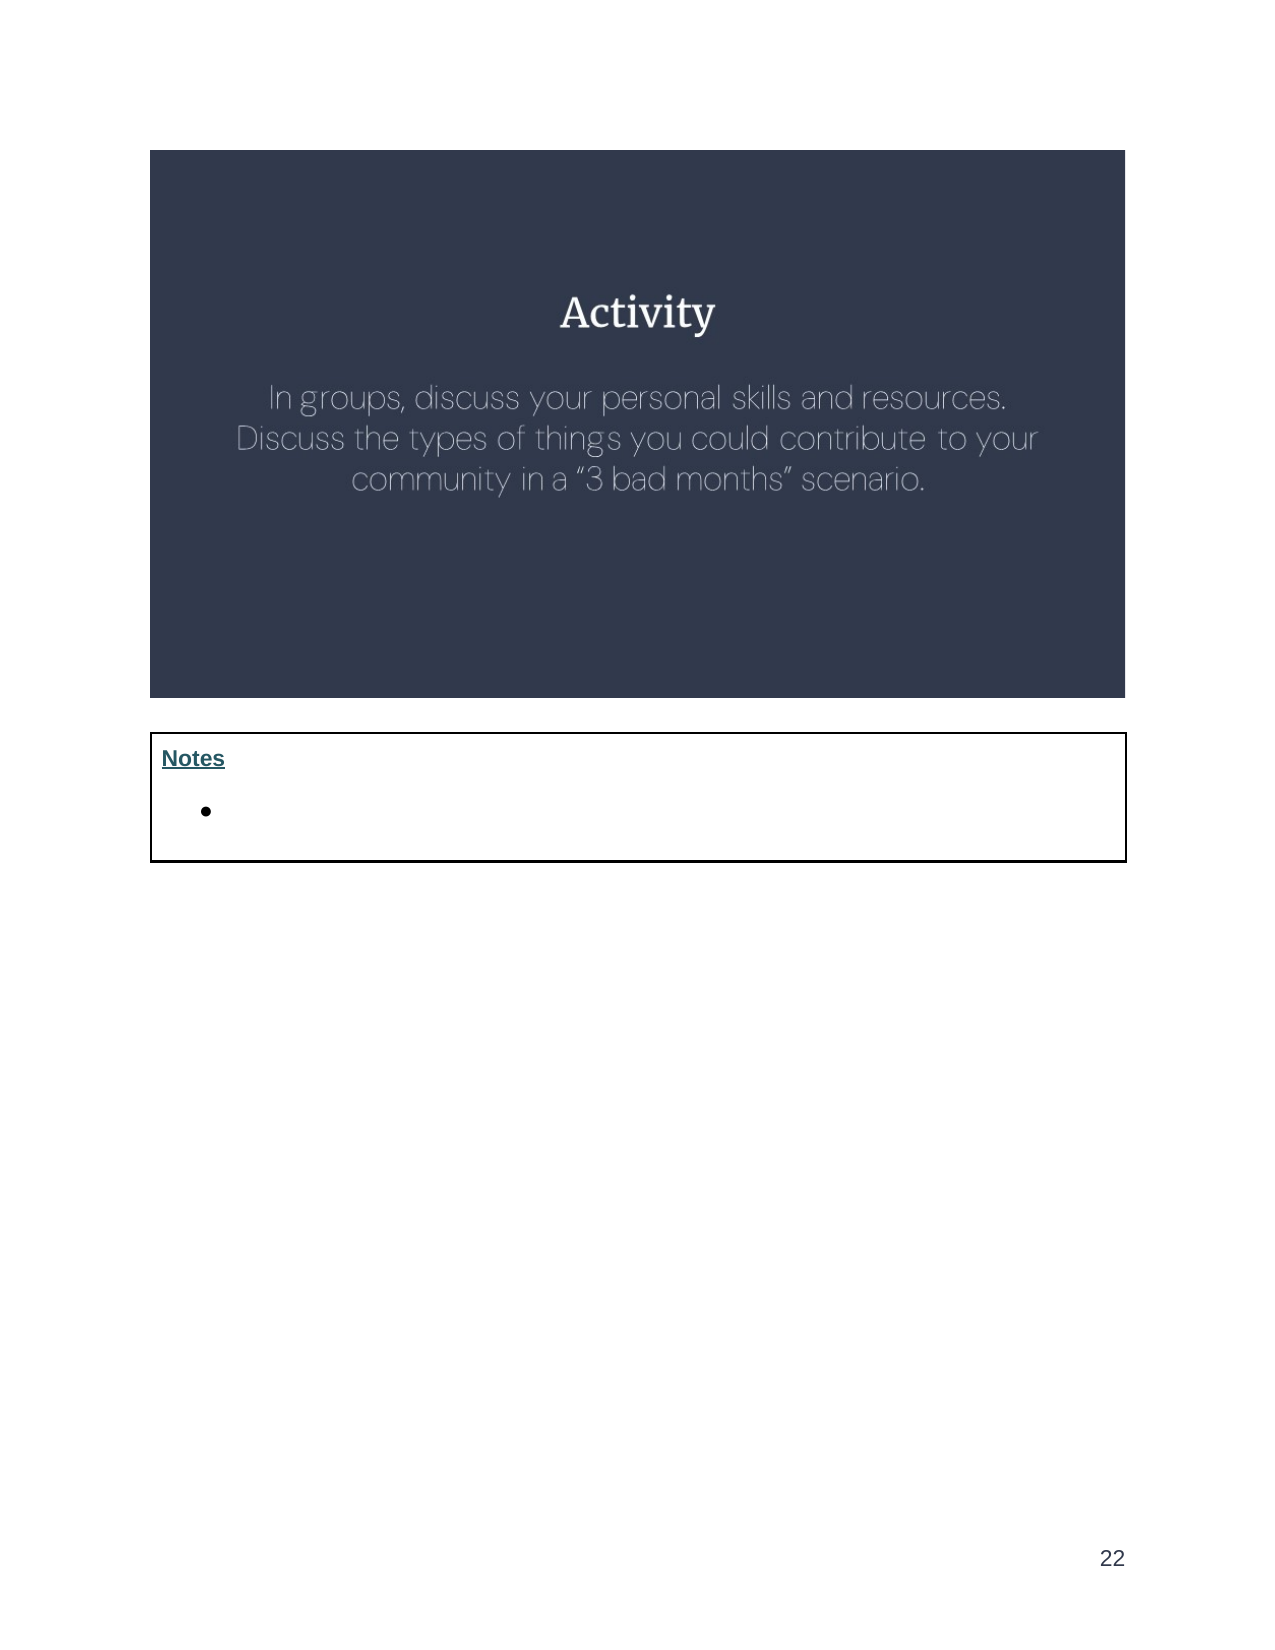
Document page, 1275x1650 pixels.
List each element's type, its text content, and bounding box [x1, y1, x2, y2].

table_header Notes [152, 734, 1125, 860]
picture [150, 150, 1125, 698]
